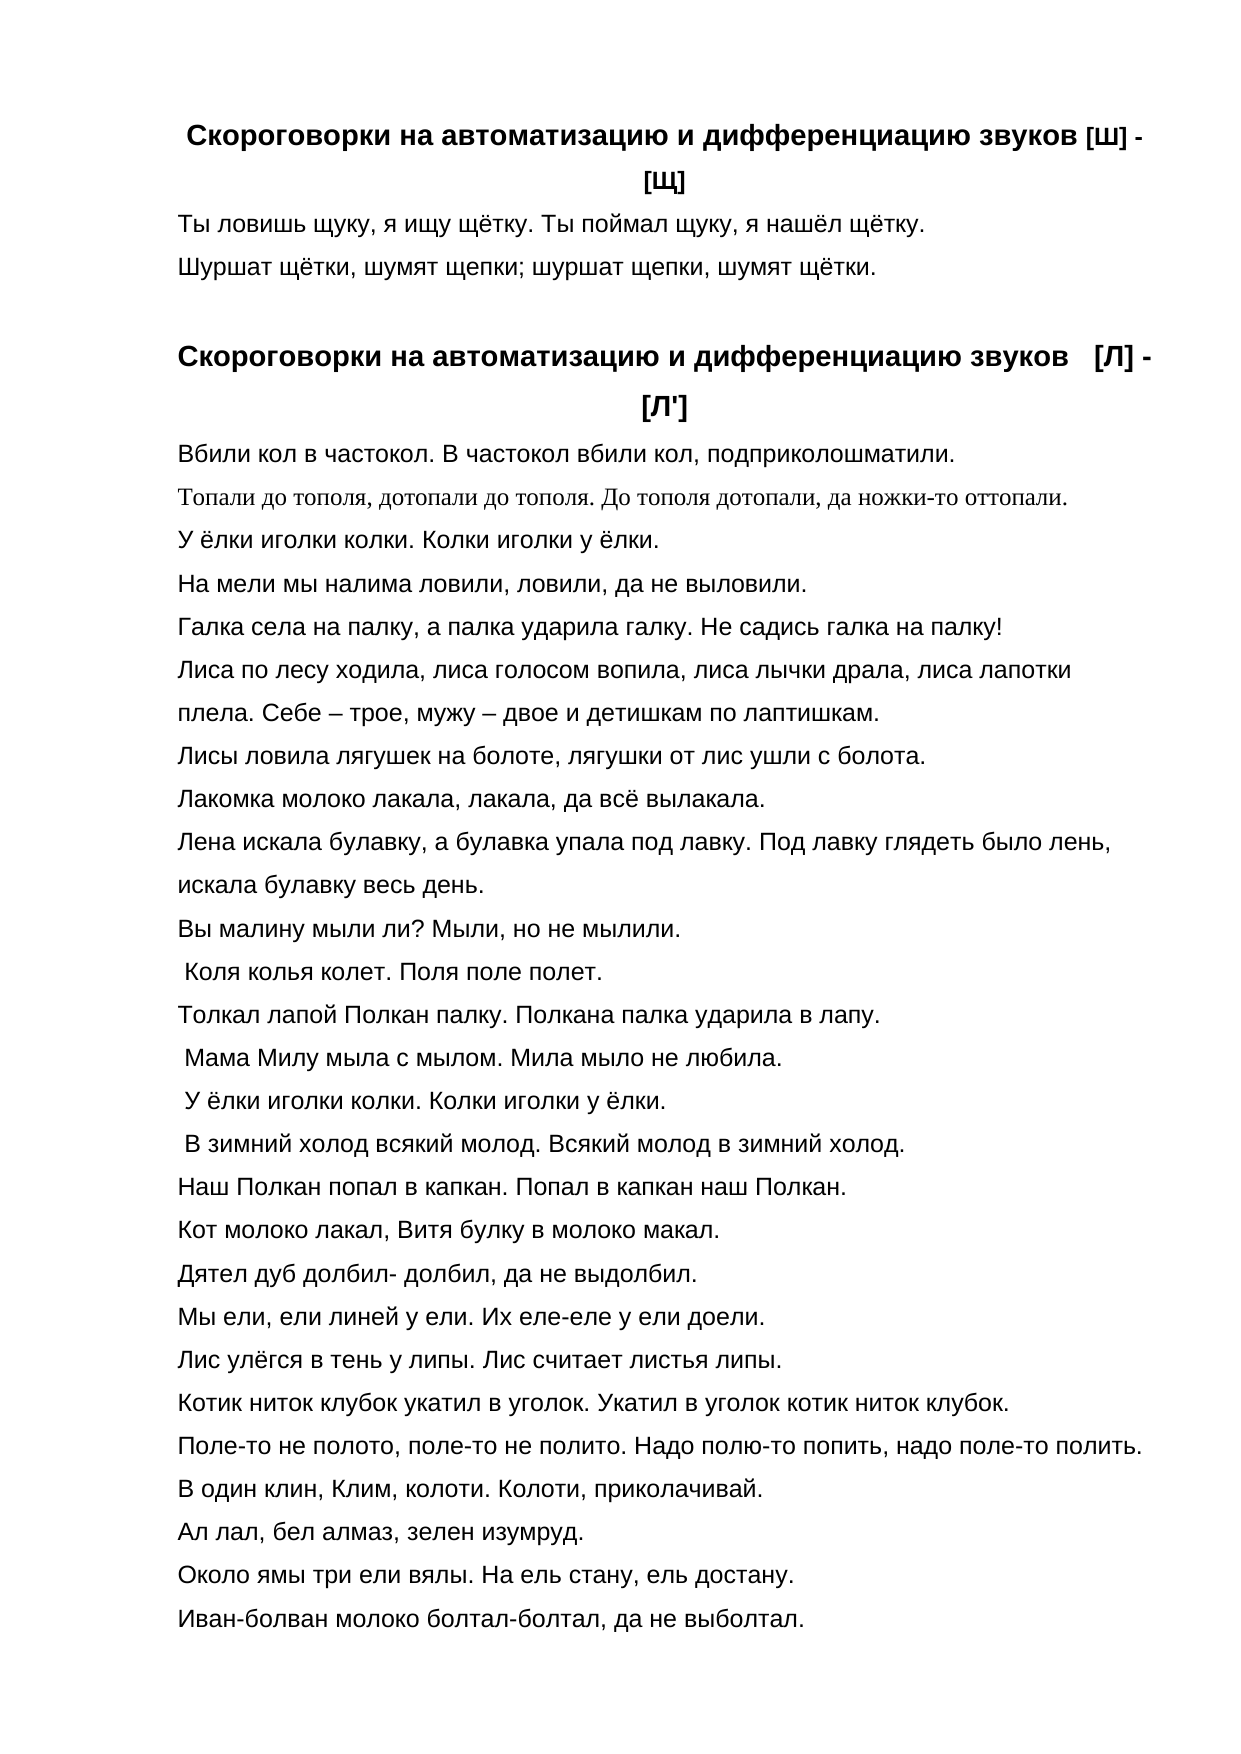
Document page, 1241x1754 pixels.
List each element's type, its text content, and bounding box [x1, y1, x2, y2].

text Кот молоко лакал, Витя булку в молоко макал. [177, 1215, 1152, 1244]
text Дятел дуб долбил- долбил, да не выдолбил. [177, 1258, 1152, 1287]
text Коля колья колет. Поля поле полет. [177, 957, 1152, 985]
text У ёлки иголки колки. Колки иголки у ёлки. [177, 1086, 1152, 1115]
text Вбили кол в частокол. В частокол вбили кол, подприколошматили. [177, 439, 1152, 468]
text Поле-то не полото, поле-то не полито. Надо полю-то попить, надо поле-то полить. [177, 1431, 1152, 1460]
text Скороговорки на автоматизацию и дифференциацию звуков [Ш] - [Щ] [177, 118, 1152, 195]
text Ал лал, бел алмаз, зелен изумруд. [177, 1517, 1152, 1546]
text Скороговорки на автоматизацию и дифференциацию звуков [Л] - [Л'] [177, 338, 1152, 422]
text Галка села на палку, а палка ударила галку. Не садись галка на палку! [177, 612, 1152, 640]
text Топали до тополя, дотопали до тополя. До тополя дотопали, да ножки-то оттопали. [177, 482, 1152, 511]
text Лисы ловила лягушек на болоте, лягушки от лис ушли с болота. [177, 741, 1152, 770]
text Толкал лапой Полкан палку. Полкана палка ударила в лапу. [177, 1000, 1152, 1028]
text Лакомка молоко лакала, лакала, да всё вылакала. [177, 784, 1152, 813]
text Мы ели, ели линей у ели. Их еле-еле у ели доели. [177, 1302, 1152, 1330]
text Наш Полкан попал в капкан. Попал в капкан наш Полкан. [177, 1172, 1152, 1201]
text Лис улёгся в тень у липы. Лис считает листья липы. [177, 1345, 1152, 1373]
text Иван-болван молоко болтал-болтал, да не выболтал. [177, 1603, 1152, 1632]
text Вы малину мыли ли? Мыли, но не мылили. [177, 913, 1152, 942]
text Шуршат щётки, шумят щепки; шуршат щепки, шумят щётки. [177, 252, 1152, 281]
text Ты ловишь щуку, я ищу щётку. Ты поймал щуку, я нашёл щётку. [177, 209, 1152, 238]
text У ёлки иголки колки. Колки иголки у ёлки. [177, 525, 1152, 554]
text На мели мы налима ловили, ловили, да не выловили. [177, 568, 1152, 597]
text В один клин, Клим, колоти. Колоти, приколачивай. [177, 1474, 1152, 1503]
text Лена искала булавку, а булавка упала под лавку. Под лавку глядеть было лень, искала булавку весь день. [177, 827, 1152, 899]
text Котик ниток клубок укатил в уголок. Укатил в уголок котик ниток клубок. [177, 1388, 1152, 1417]
text Мама Милу мыла с мылом. Мила мыло не любила. [177, 1043, 1152, 1072]
text Около ямы три ели вялы. На ель стану, ель достану. [177, 1560, 1152, 1589]
text В зимний холод всякий молод. Всякий молод в зимний холод. [177, 1129, 1152, 1158]
text Лиса по лесу ходила, лиса голосом вопила, лиса лычки драла, лиса лапотки плела. Себе – трое, мужу – двое и детишкам по лаптишкам. [177, 655, 1152, 727]
